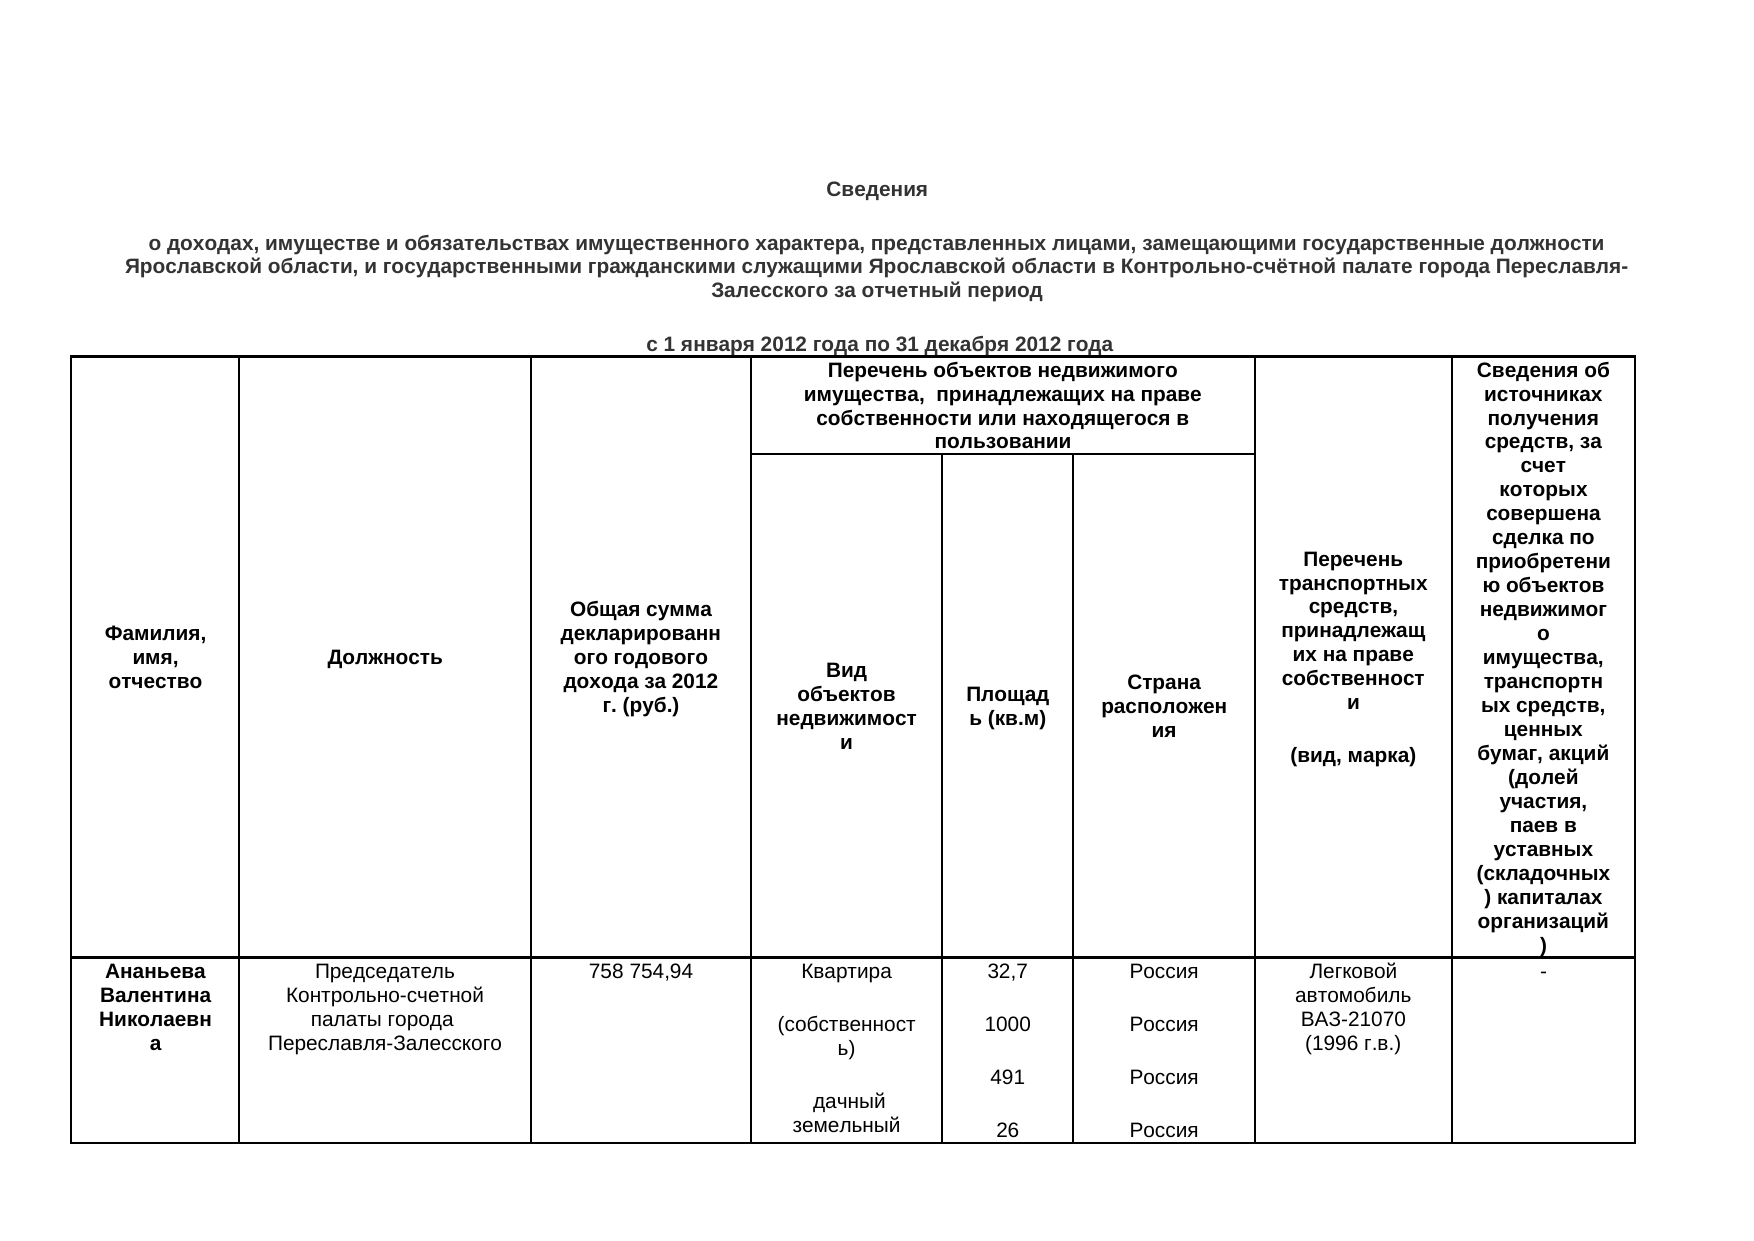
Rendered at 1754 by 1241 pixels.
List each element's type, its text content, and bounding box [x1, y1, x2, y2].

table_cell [240, 959, 530, 1142]
table_header Общая сумма декларированного годового дохода за 2012 г. (руб.) [532, 358, 750, 956]
table_cell Вид объектов недвижимости [752, 455, 941, 956]
table_header Перечень объектов недвижимого имущества, принадлежащих на праве собственности или находящегося в пользовании [752, 358, 1254, 453]
text с 1 января 2012 года по 31 декабря 2012 года [118, 331, 1636, 355]
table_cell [943, 959, 1072, 1142]
text о доходах, имуществе и обязательствах имущественного характера, представленных лицами, замещающими государственные должности Ярославской области, и государственными гражданскими служащими Ярославской области в Контрольно-счётной палате города Переславля-Залесского за отчетный период [118, 230, 1636, 302]
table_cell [72, 959, 238, 1142]
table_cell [752, 959, 941, 1142]
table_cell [1074, 959, 1254, 1142]
table_cell Страна расположения [1074, 455, 1254, 956]
table_header Должность [240, 358, 530, 956]
table_header Фамилия, имя, отчество [72, 358, 238, 956]
table_cell Площадь (кв.м) [943, 455, 1072, 956]
table_header Сведения об источниках получения средств, за счет которых совершена сделка по приобретению объектов недвижимого имущества, транспортных средств, ценных бумаг, акций (долей участия, паев в уставных (складочных) капиталах организаций) [1453, 358, 1634, 956]
table_cell 758 754,94 [532, 959, 750, 1142]
table_header Перечень транспортных средств, принадлежащих на праве собственности (вид, марка) [1256, 358, 1451, 956]
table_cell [1256, 959, 1451, 1142]
table_cell - [1453, 959, 1634, 1142]
text Сведения [118, 177, 1636, 201]
